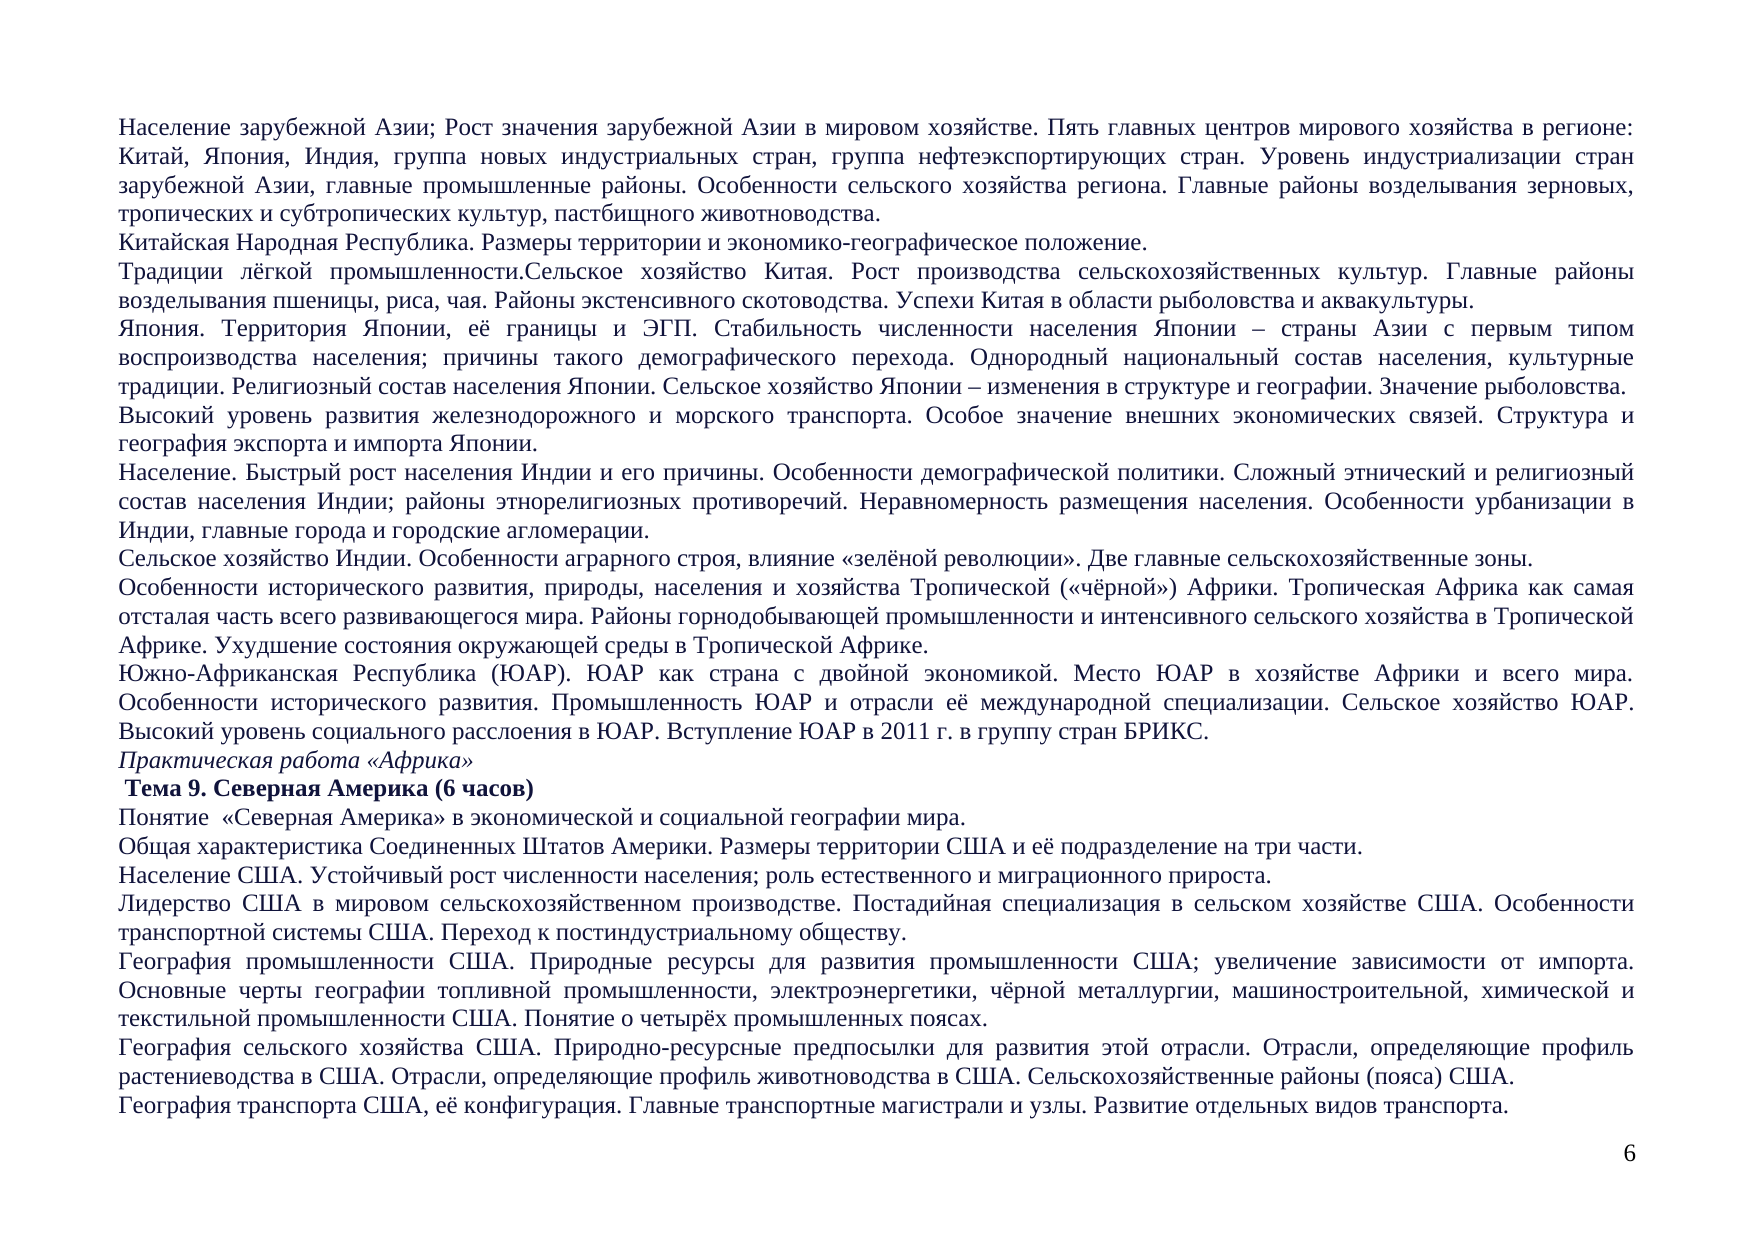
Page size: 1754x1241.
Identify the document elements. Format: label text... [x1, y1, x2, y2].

text Общая характеристика Соединенных Штатов Америки. Размеры территории США и её подразделение на три части. [118, 831, 1636, 860]
text Население зарубежной Азии; Рост значения зарубежной Азии в мировом хозяйстве. Пять главных центров мирового хозяйства в регионе: Китай, Япония, Индия, группа новых индустриальных стран, группа нефтеэкспортирующих стран. Уровень индустриализации стран зарубежной Азии, главные промышленные районы. Особенности сельского хозяйства региона. Главные районы возделывания зерновых, тропических и субтропических культур, пастбищного животноводства. [118, 112, 1636, 227]
text Понятие «Северная Америка» в экономической и социальной географии мира. [118, 802, 1636, 831]
text Высокий уровень развития железнодорожного и морского транспорта. Особое значение внешних экономических связей. Структура и география экспорта и импорта Японии. [118, 400, 1636, 457]
text Особенности исторического развития, природы, населения и хозяйства Тропической («чёрной») Африки. Тропическая Африка как самая отсталая часть всего развивающегося мира. Районы горнодобывающей промышленности и интенсивного сельского хозяйства в Тропической Африке. Ухудшение состояния окружающей среды в Тропической Африке. [118, 572, 1636, 658]
text Традиции лёгкой промышленности.Сельское хозяйство Китая. Рост производства сельскохозяйственных культур. Главные районы возделывания пшеницы, риса, чая. Районы экстенсивного скотоводства. Успехи Китая в области рыболовства и аквакультуры. [118, 256, 1636, 313]
text Население. Быстрый рост населения Индии и его причины. Особенности демографической политики. Сложный этнический и религиозный состав населения Индии; районы этнорелигиозных противоречий. Неравномерность размещения населения. Особенности урбанизации в Индии, главные города и городские агломерации. [118, 457, 1636, 543]
text Китайская Народная Республика. Размеры территории и экономико-географическое положение. [118, 227, 1636, 256]
text География транспорта США, её конфигурация. Главные транспортные магистрали и узлы. Развитие отдельных видов транспорта. [118, 1090, 1636, 1118]
text Практическая работа «Африка» [118, 745, 1636, 773]
text Лидерство США в мировом сельскохозяйственном производстве. Постадийная специализация в сельском хозяйстве США. Особенности транспортной системы США. Переход к постиндустриальному обществу. [118, 888, 1636, 946]
text География промышленности США. Природные ресурсы для развития промышленности США; увеличение зависимости от импорта. Основные черты географии топливной промышленности, электроэнергетики, чёрной металлургии, машиностроительной, химической и текстильной промышленности США. Понятие о четырёх промышленных поясах. [118, 946, 1636, 1032]
text География сельского хозяйства США. Природно-ресурсные предпосылки для развития этой отрасли. Отрасли, определяющие профиль растениеводства в США. Отрасли, определяющие профиль животноводства в США. Сельскохозяйственные районы (пояса) США. [118, 1032, 1636, 1090]
text Тема 9. Северная Америка (6 часов) [118, 773, 1636, 802]
text Население США. Устойчивый рост численности населения; роль естественного и миграционного прироста. [118, 860, 1636, 888]
text Южно-Африканская Республика (ЮАР). ЮАР как страна с двойной экономикой. Место ЮАР в хозяйстве Африки и всего мира. Особенности исторического развития. Промышленность ЮАР и отрасли её международной специализации. Сельское хозяйство ЮАР. Высокий уровень социального расслоения в ЮАР. Вступление ЮАР в 2011 г. в группу стран БРИКС. [118, 658, 1636, 745]
text Япония. Территория Японии, её границы и ЭГП. Стабильность численности населения Японии – страны Азии с первым типом воспроизводства населения; причины такого демографического перехода. Однородный национальный состав населения, культурные традиции. Религиозный состав населения Японии. Сельское хозяйство Японии – изменения в структуре и географии. Значение рыболовства. [118, 313, 1636, 400]
text Сельское хозяйство Индии. Особенности аграрного строя, влияние «зелёной революции». Две главные сельскохозяйственные зоны. [118, 543, 1636, 572]
